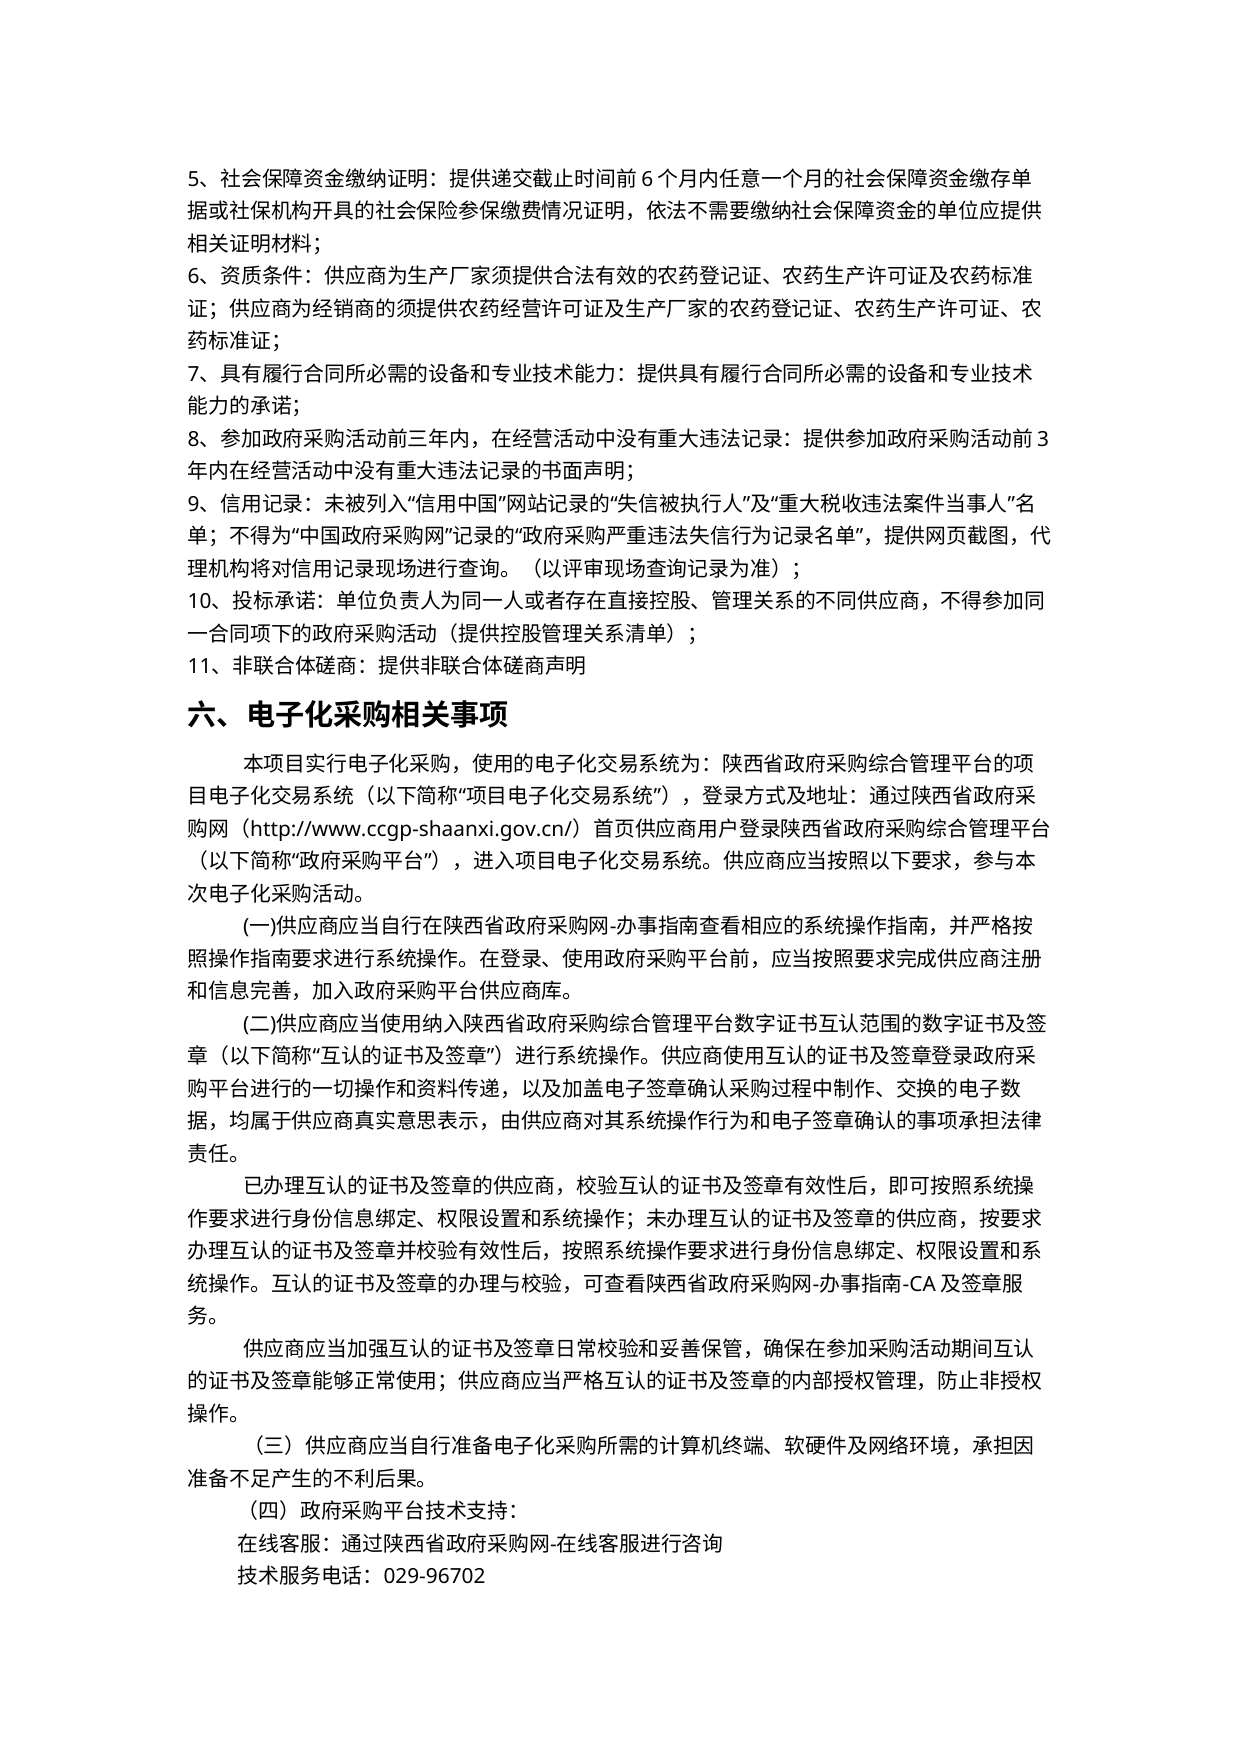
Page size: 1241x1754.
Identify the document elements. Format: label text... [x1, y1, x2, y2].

text （三）供应商应当自行准备电子化采购所需的计算机终端、软硬件及网络环境，承担因准备不足产生的不利后果。 [187, 1429, 1053, 1494]
text 7、具有履行合同所必需的设备和专业技术能力：提供具有履行合同所必需的设备和专业技术能力的承诺； [187, 357, 1053, 422]
text 6、资质条件：供应商为生产厂家须提供合法有效的农药登记证、农药生产许可证及农药标准证；供应商为经销商的须提供农药经营许可证及生产厂家的农药登记证、农药生产许可证、农药标准证； [187, 259, 1053, 357]
text （四）政府采购平台技术支持： [187, 1494, 1053, 1527]
text 10、投标承诺：单位负责人为同一人或者存在直接控股、管理关系的不同供应商，不得参加同一合同项下的政府采购活动（提供控股管理关系清单）； [187, 584, 1053, 649]
text 供应商应当加强互认的证书及签章日常校验和妥善保管，确保在参加采购活动期间互认的证书及签章能够正常使用；供应商应当严格互认的证书及签章的内部授权管理，防止非授权操作。 [187, 1332, 1053, 1429]
text 8、参加政府采购活动前三年内，在经营活动中没有重大违法记录：提供参加政府采购活动前3年内在经营活动中没有重大违法记录的书面声明； [187, 422, 1053, 487]
text 5、社会保障资金缴纳证明：提供递交截止时间前6个月内任意一个月的社会保障资金缴存单据或社保机构开具的社会保险参保缴费情况证明，依法不需要缴纳社会保障资金的单位应提供相关证明材料； [187, 162, 1053, 259]
text 在线客服：通过陕西省政府采购网-在线客服进行咨询 [187, 1527, 1053, 1559]
text 六、电子化采购相关事项 [187, 682, 1053, 747]
text 技术服务电话：029-96702 [187, 1559, 1053, 1592]
text (二)供应商应当使用纳入陕西省政府采购综合管理平台数字证书互认范围的数字证书及签章（以下简称“互认的证书及签章”）进行系统操作。供应商使用互认的证书及签章登录政府采购平台进行的一切操作和资料传递，以及加盖电子签章确认采购过程中制作、交换的电子数据，均属于供应商真实意思表示，由供应商对其系统操作行为和电子签章确认的事项承担法律责任。 [187, 1007, 1053, 1169]
text 11、非联合体磋商：提供非联合体磋商声明 [187, 649, 1053, 682]
text 本项目实行电子化采购，使用的电子化交易系统为：陕西省政府采购综合管理平台的项目电子化交易系统（以下简称“项目电子化交易系统”），登录方式及地址：通过陕西省政府采购网（http://www.ccgp-shaanxi.gov.cn/）首页供应商用户登录陕西省政府采购综合管理平台（以下简称“政府采购平台”），进入项目电子化交易系统。供应商应当按照以下要求，参与本次电子化采购活动。 [187, 747, 1053, 909]
text (一)供应商应当自行在陕西省政府采购网-办事指南查看相应的系统操作指南，并严格按照操作指南要求进行系统操作。在登录、使用政府采购平台前，应当按照要求完成供应商注册和信息完善，加入政府采购平台供应商库。 [187, 909, 1053, 1007]
text 9、信用记录：未被列入“信用中国”网站记录的“失信被执行人”及“重大税收违法案件当事人”名单；不得为“中国政府采购网”记录的“政府采购严重违法失信行为记录名单”，提供网页截图，代理机构将对信用记录现场进行查询。（以评审现场查询记录为准）； [187, 487, 1053, 584]
text 已办理互认的证书及签章的供应商，校验互认的证书及签章有效性后，即可按照系统操作要求进行身份信息绑定、权限设置和系统操作；未办理互认的证书及签章的供应商，按要求办理互认的证书及签章并校验有效性后，按照系统操作要求进行身份信息绑定、权限设置和系统操作。互认的证书及签章的办理与校验，可查看陕西省政府采购网-办事指南-CA及签章服务。 [187, 1169, 1053, 1332]
